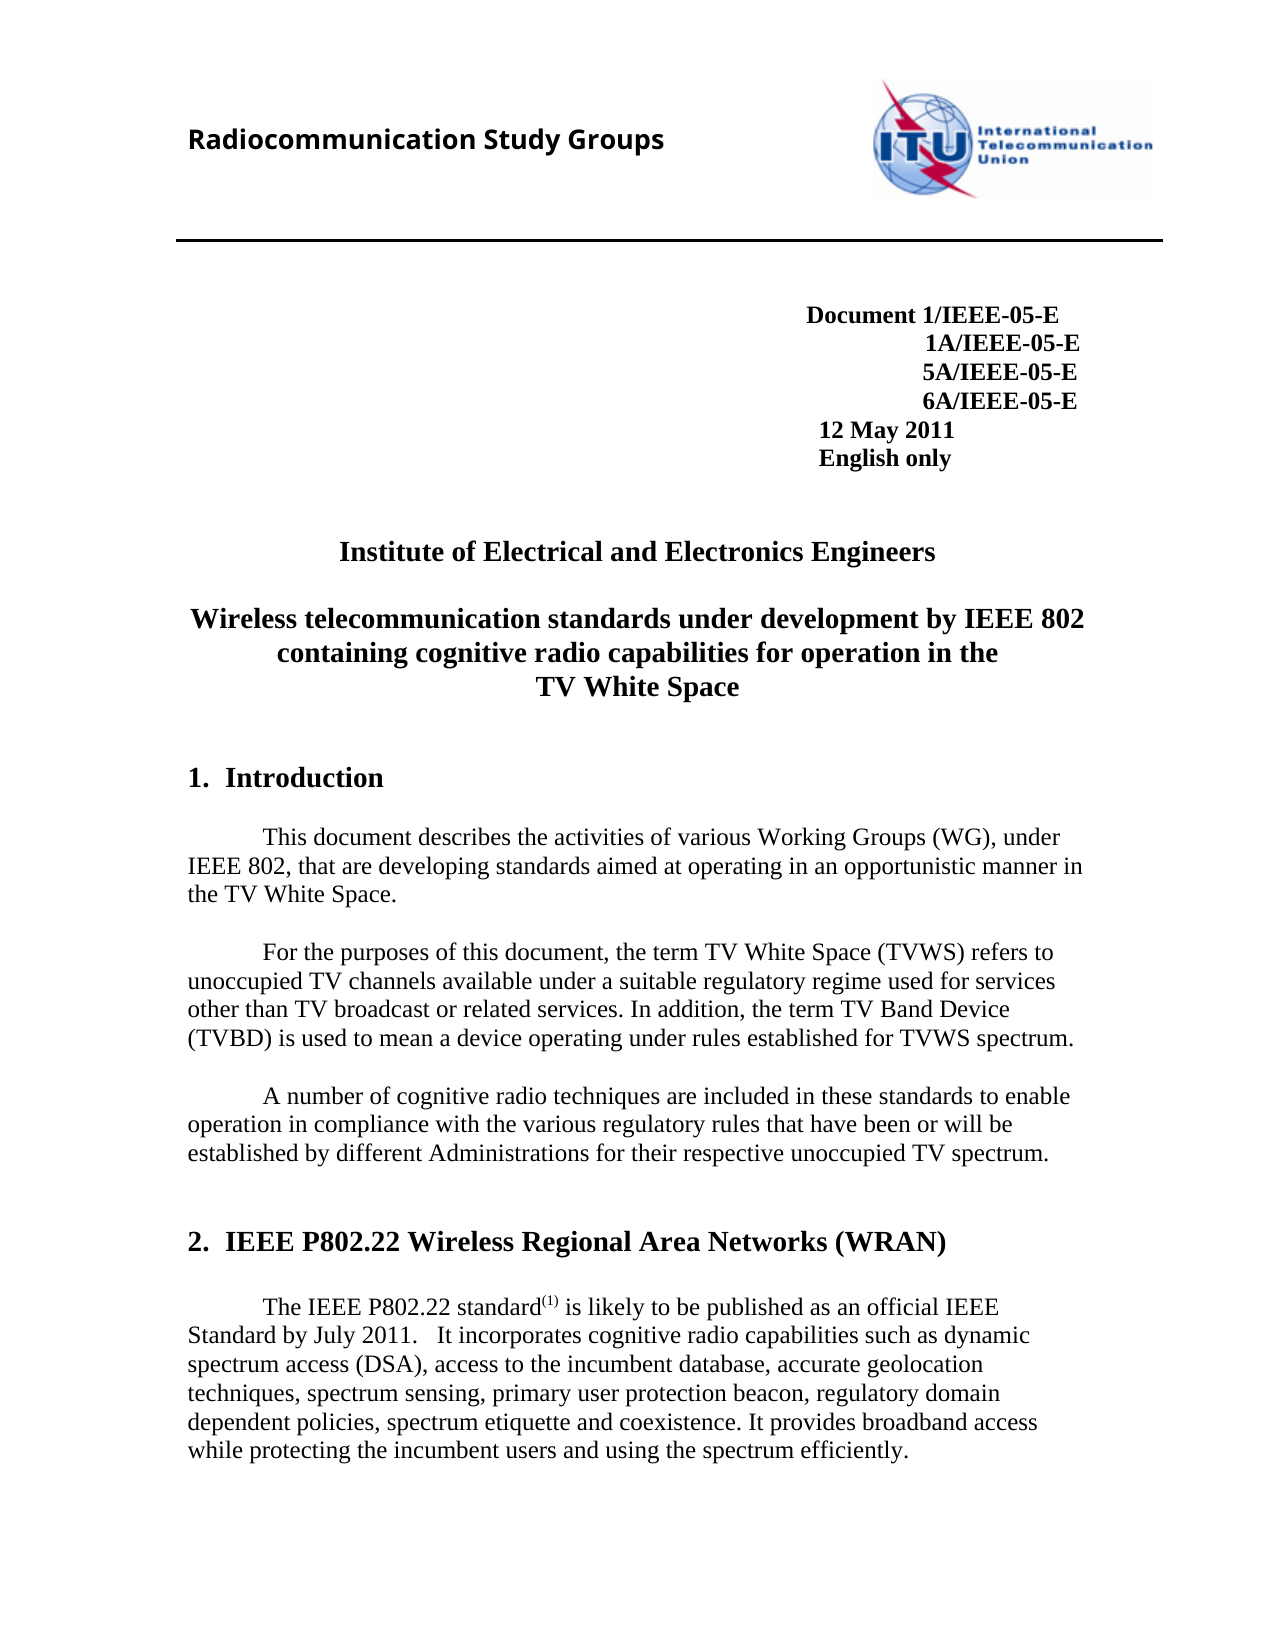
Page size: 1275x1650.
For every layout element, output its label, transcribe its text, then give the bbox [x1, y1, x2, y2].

text TV White Space [187, 669, 1087, 702]
text The IEEE P802.22 standard(1) is likely to be published as an official IEEE Standard by July 2011. It incorporates cognitive radio capabilities such as dynamic spectrum access (DSA), access to the incumbent database, accurate geolocation techniques, spectrum sensing, primary user protection beacon, regulatory domain dependent policies, spectrum etiquette and coexistence. It provides broadband access while protecting the incumbent users and using the spectrum efficiently. [187, 1292, 1087, 1464]
picture [872, 78, 1154, 200]
list Introduction [187, 760, 1087, 793]
text This document describes the activities of various Working Groups (WG), under IEEE 802, that are developing standards aimed at operating in an opportunistic manner in the TV White Space. [187, 822, 1087, 908]
text Wireless telecommunication standards under development by IEEE 802 containing cognitive radio capabilities for operation in the [187, 602, 1087, 669]
text Institute of Electrical and Electronics Engineers [187, 534, 1087, 568]
text For the purposes of this document, the term TV White Space (TVWS) refers to unoccupied TV channels available under a suitable regulatory regime used for services other than TV broadcast or related services. In addition, the term TV Band Device (TVBD) is used to mean a device operating under rules established for TVWS spectrum. [187, 937, 1087, 1052]
text 6A/IEEE-05-E [750, 386, 1087, 415]
text 12 May 2011 [750, 415, 1087, 443]
list IEEE P802.22 Wireless Regional Area Networks (WRAN) [187, 1224, 1087, 1258]
text English only [750, 443, 1087, 472]
text 1A/IEEE-05-E [900, 328, 1087, 357]
text A number of cognitive radio techniques are included in these standards to enable operation in compliance with the various regulatory rules that have been or will be established by different Administrations for their respective unoccupied TV spectrum. [187, 1081, 1087, 1167]
text Document 1/IEEE-05-E [750, 300, 1087, 328]
text 5A/IEEE-05-E [750, 357, 1087, 386]
